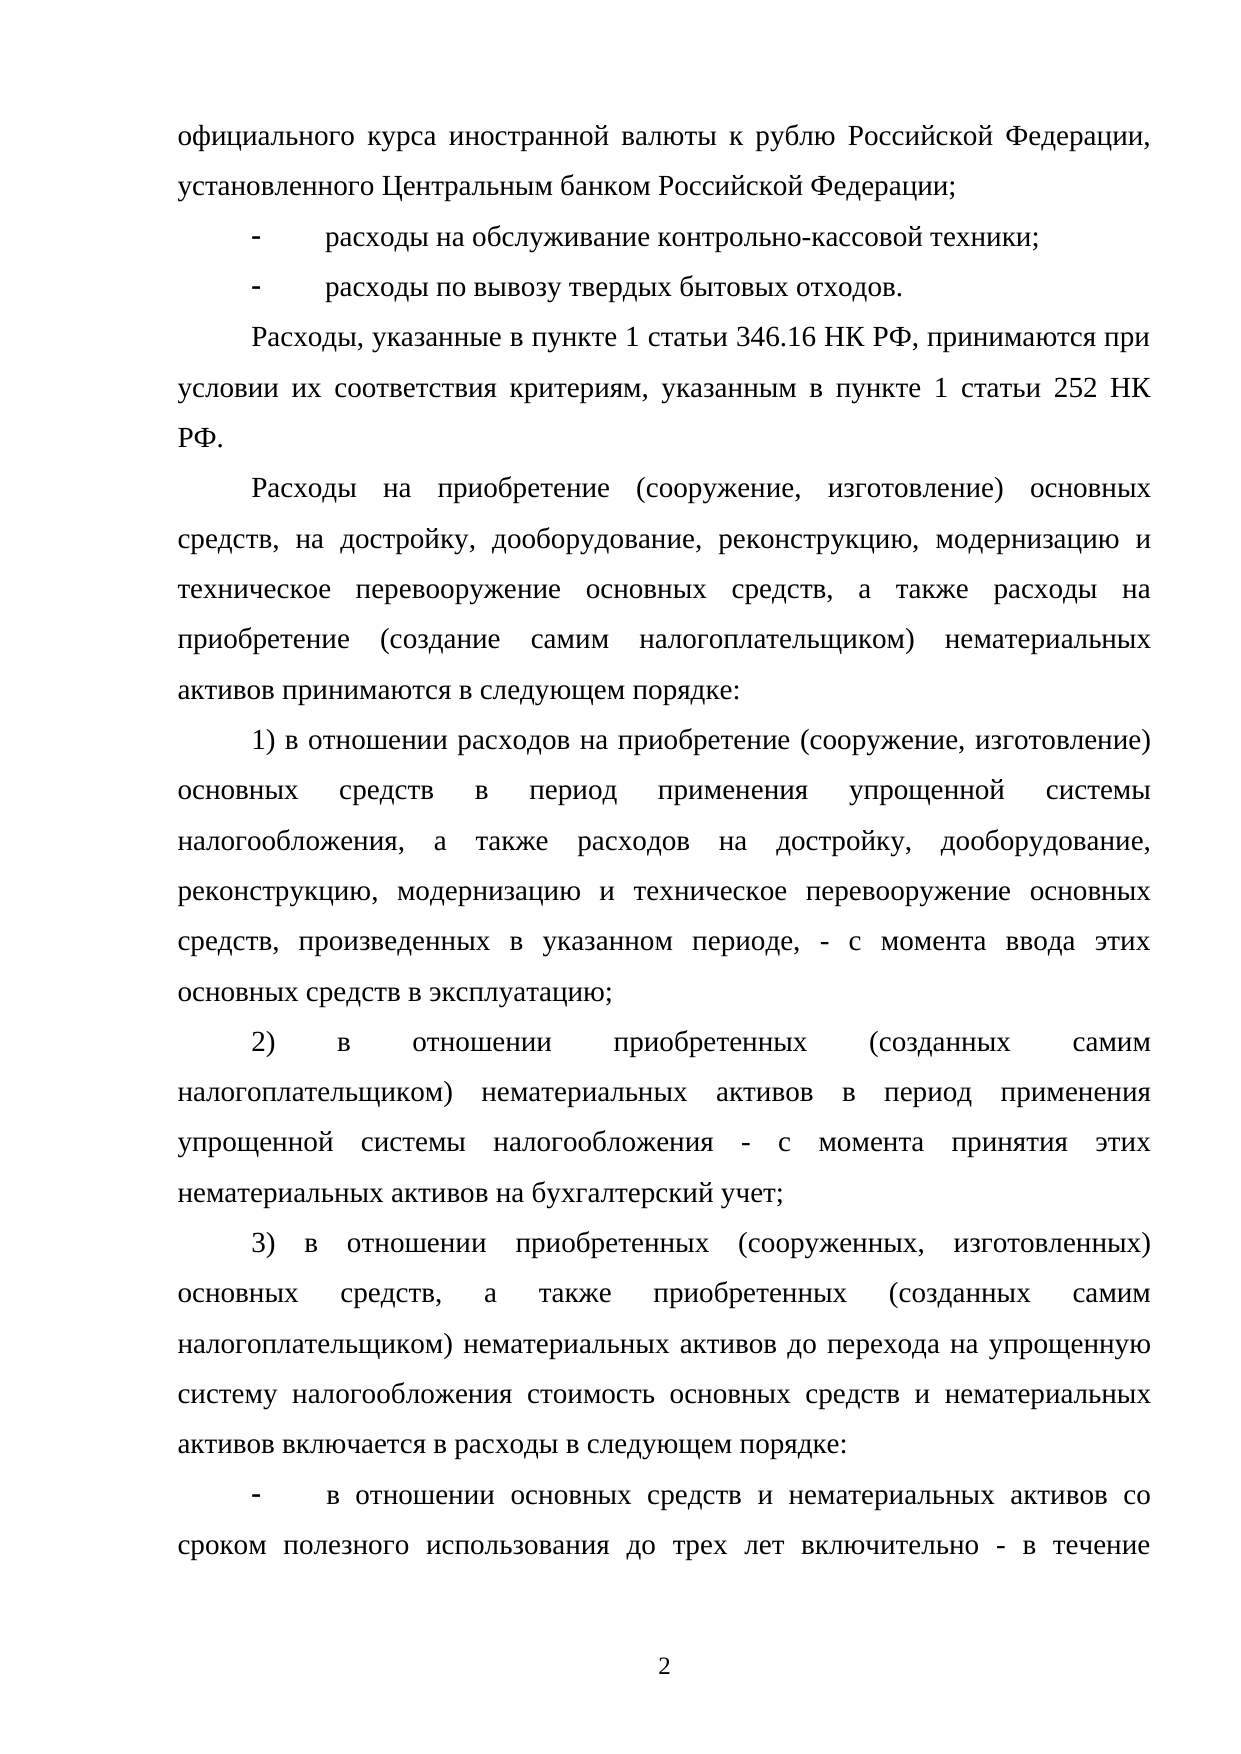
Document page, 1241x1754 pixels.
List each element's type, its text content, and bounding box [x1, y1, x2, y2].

text 2) в отношении приобретенных (созданных самим налогоплательщиком) нематериальных активов в период применения упрощенной системы налогообложения - с момента принятия этих нематериальных активов на бухгалтерский учет; [177, 1024, 1152, 1208]
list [177, 118, 1152, 202]
text 3) в отношении приобретенных (сооруженных, изготовленных) основных средств, а также приобретенных (созданных самим налогоплательщиком) нематериальных активов до перехода на упрощенную систему налогообложения стоимость основных средств и нематериальных активов включается в расходы в следующем порядке: [177, 1225, 1152, 1460]
list расходы на обслуживание контрольно-кассовой техники; [177, 219, 1152, 252]
text Расходы на приобретение (сооружение, изготовление) основных средств, на достройку, дооборудование, реконструкцию, модернизацию и техническое перевооружение основных средств, а также расходы на приобретение (создание самим налогоплательщиком) нематериальных активов принимаются в следующем порядке: [177, 471, 1152, 705]
text 1) в отношении расходов на приобретение (сооружение, изготовление) основных средств в период применения упрощенной системы налогообложения, а также расходов на достройку, дооборудование, реконструкцию, модернизацию и техническое перевооружение основных средств, произведенных в указанном периоде, - с момента ввода этих основных средств в эксплуатацию; [177, 722, 1152, 1007]
list расходы по вывозу твердых бытовых отходов. [177, 269, 1152, 303]
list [177, 1477, 1152, 1561]
text Расходы, указанные в пункте 1 статьи 346.16 НК РФ, принимаются при условии их соответствия критериям, указанным в пункте 1 статьи 252 НК РФ. [177, 319, 1152, 454]
